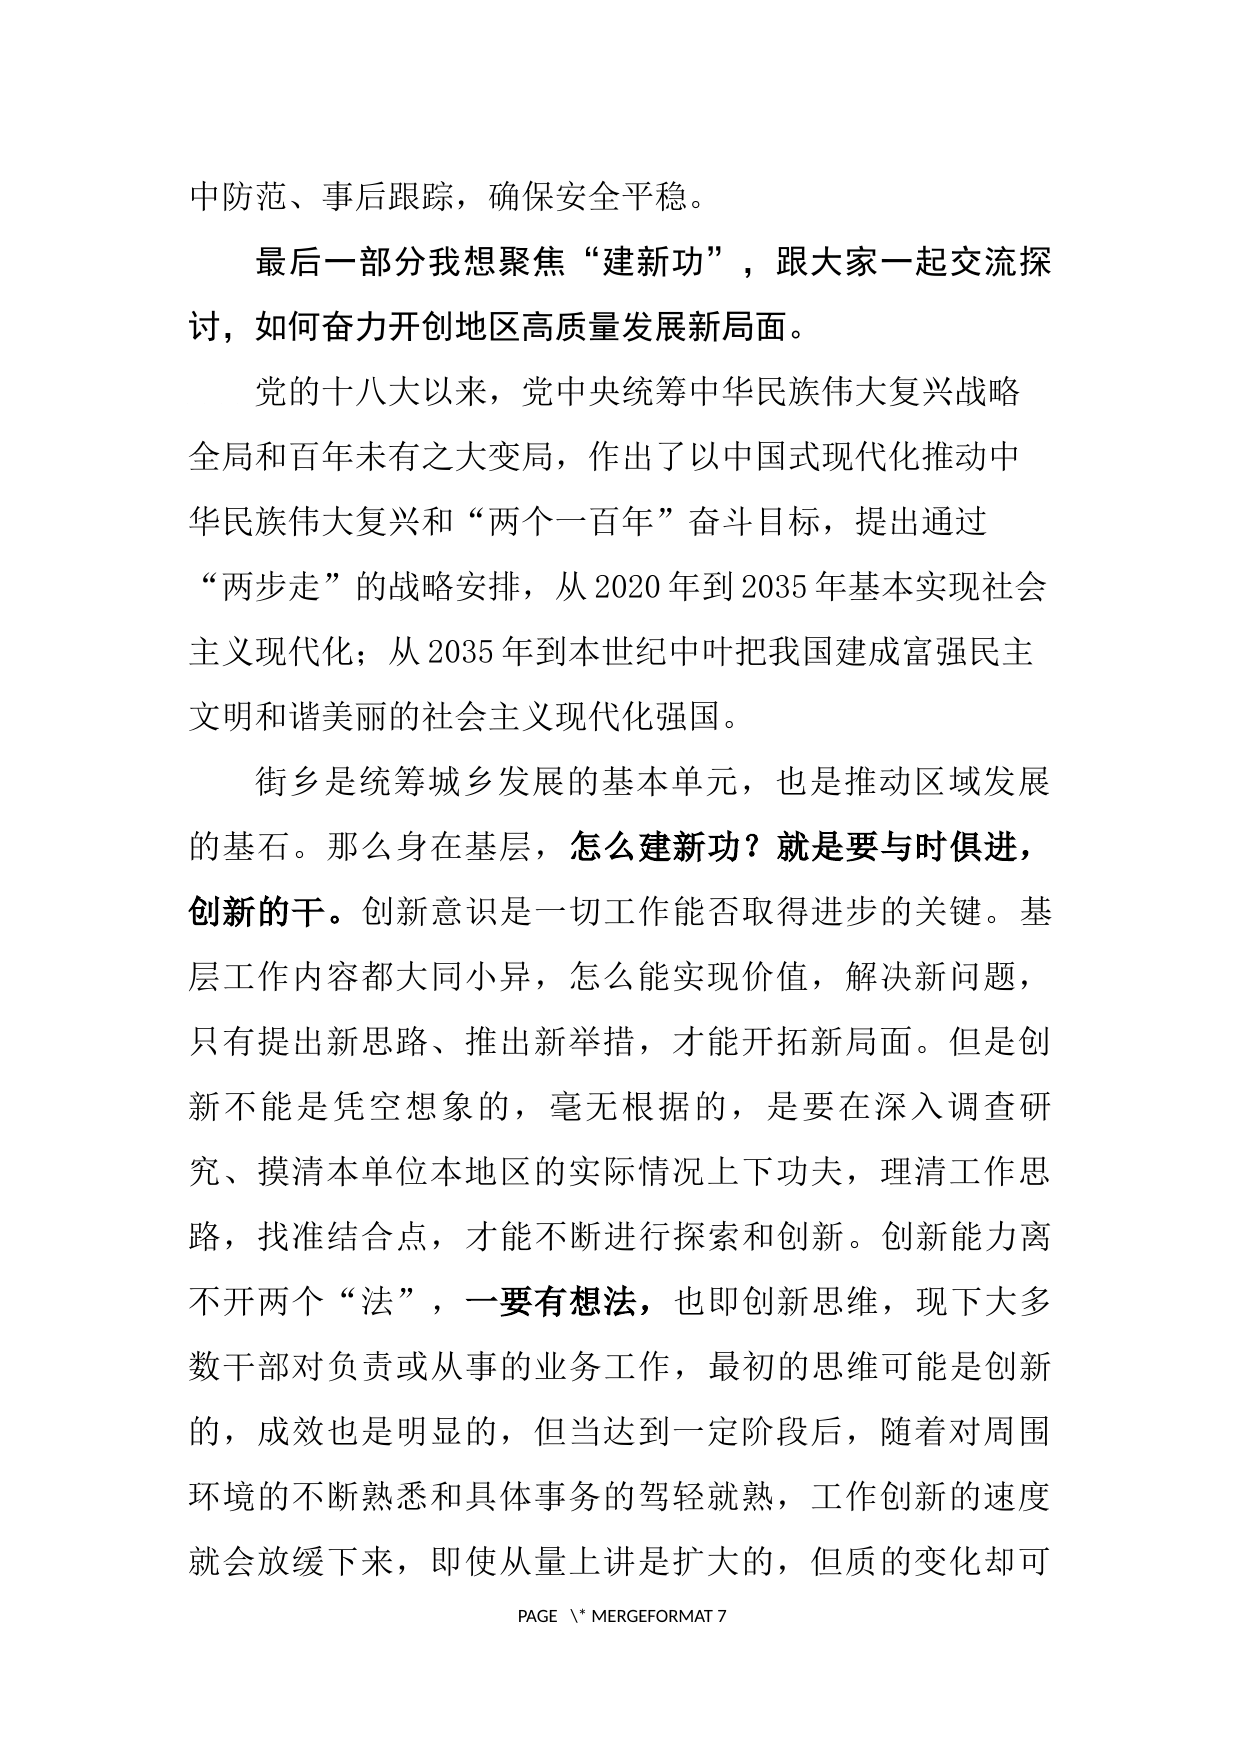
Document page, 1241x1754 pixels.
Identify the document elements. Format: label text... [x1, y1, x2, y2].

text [187, 746, 1053, 1591]
text 最后一部分我想聚焦“建新功”，跟大家一起交流探讨，如何奋力开创地区高质量发展新局面。 [187, 226, 1053, 356]
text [187, 161, 1053, 226]
text 党的十八大以来，党中央统筹中华民族伟大复兴战略全局和百年未有之大变局，作出了以中国式现代化推动中华民族伟大复兴和“两个一百年”奋斗目标，提出通过“两步走”的战略安排，从2020年到2035年基本实现社会主义现代化；从2035年到本世纪中叶把我国建成富强民主文明和谐美丽的社会主义现代化强国。 [187, 356, 1053, 746]
